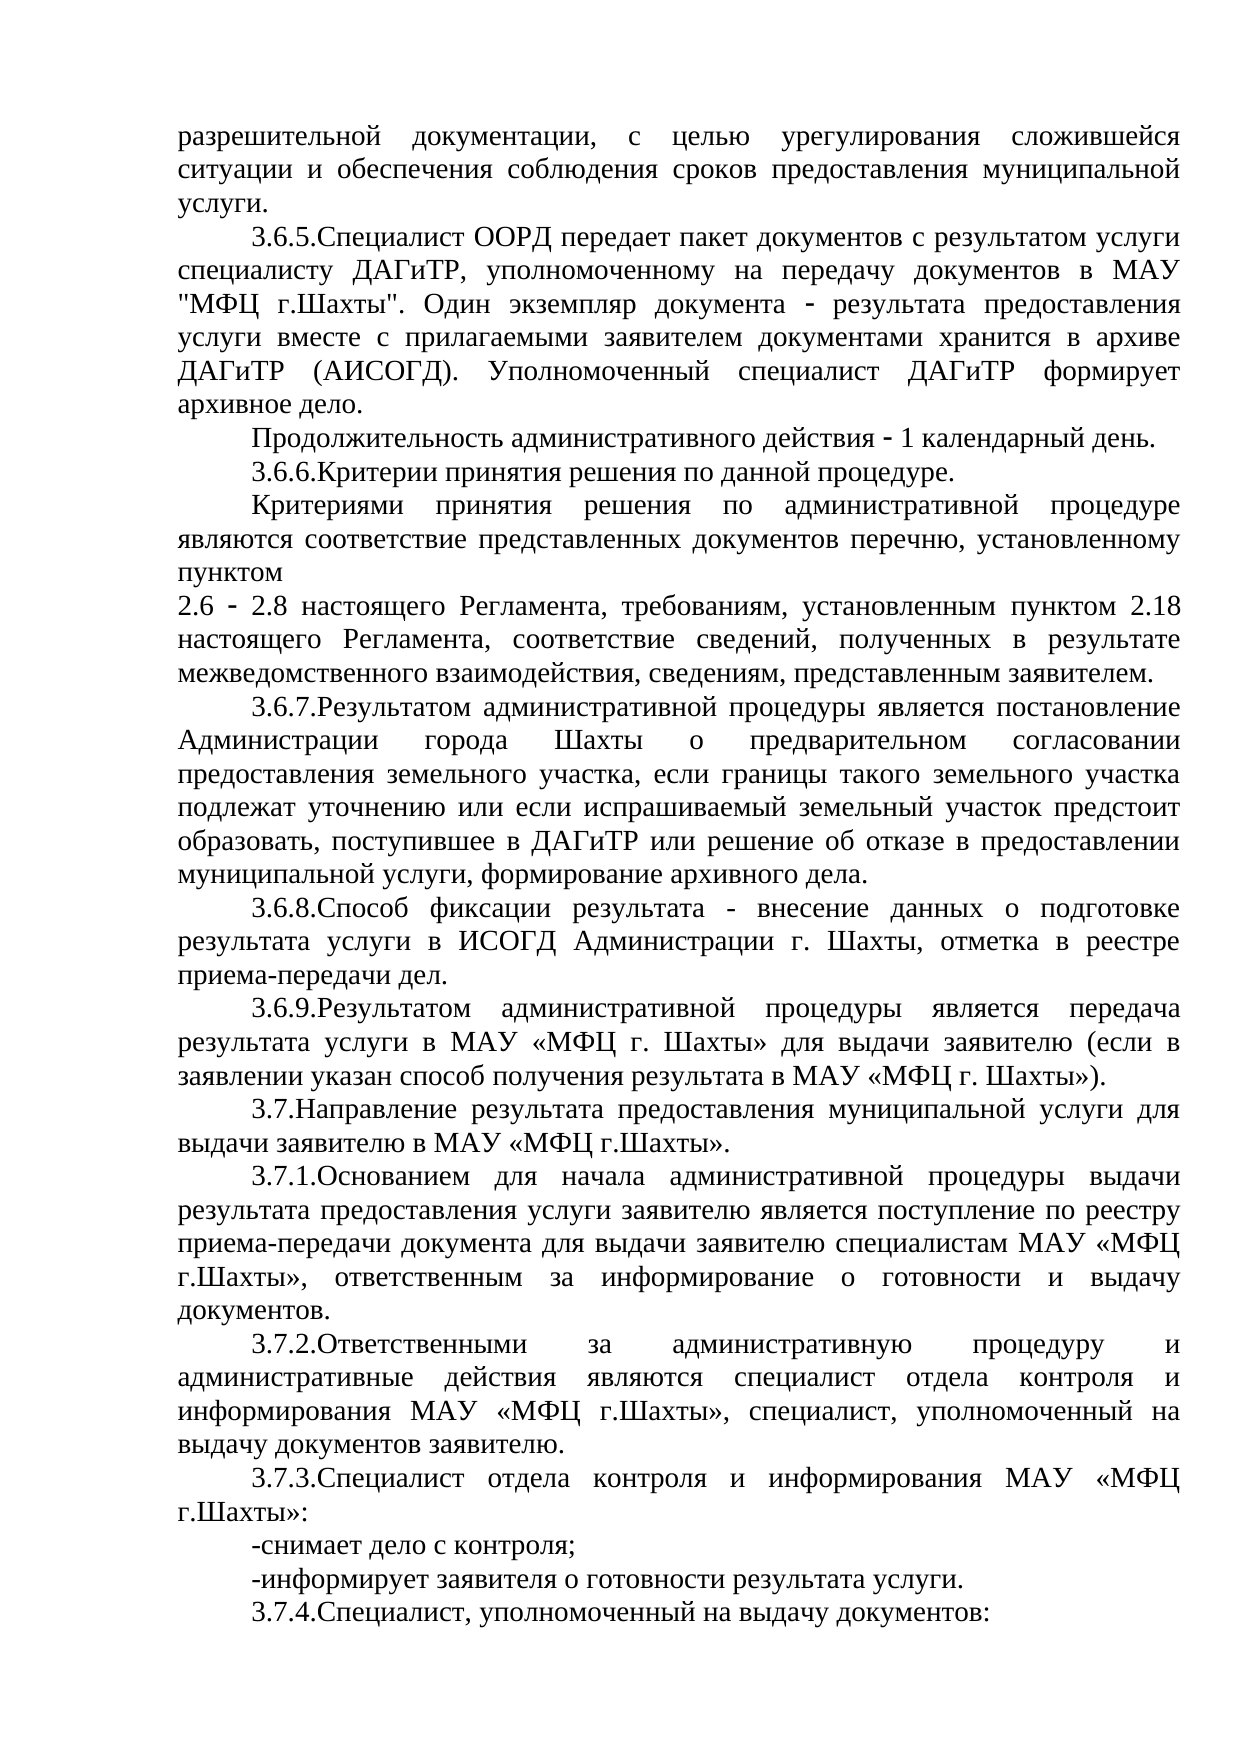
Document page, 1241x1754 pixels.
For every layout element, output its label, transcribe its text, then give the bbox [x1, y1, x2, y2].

text 3.7.4.Специалист, уполномоченный на выдачу документов: [177, 1594, 1181, 1628]
text 3.7.2.Ответственными за административную процедуру и административные действия являются специалист отдела контроля и информирования МАУ «МФЦ г.Шахты», специалист, уполномоченный на выдачу документов заявителю. [177, 1326, 1181, 1460]
text 3.6.9.Результатом административной процедуры является передача результата услуги в МАУ «МФЦ г. Шахты» для выдачи заявителю (если в заявлении указан способ получения результата в МАУ «МФЦ г. Шахты»). [177, 991, 1181, 1091]
text 3.6.8.Способ фиксации результата - внесение данных о подготовке результата услуги в ИСОГД Администрации г. Шахты, отметка в реестре приема-передачи дел. [177, 890, 1181, 991]
text 3.7.1.Основанием для начала административной процедуры выдачи результата предоставления услуги заявителю является поступление по реестру приема-передачи документа для выдачи заявителю специалистам МАУ «МФЦ г.Шахты», ответственным за информирование о готовности и выдачу документов. [177, 1158, 1181, 1326]
text -снимает дело с контроля; [177, 1527, 1181, 1561]
text 3.7.Направление результата предоставления муниципальной услуги для выдачи заявителю в МАУ «МФЦ г.Шахты». [177, 1091, 1181, 1158]
text 3.7.3.Специалист отдела контроля и информирования МАУ «МФЦ г.Шахты»: [177, 1460, 1181, 1527]
text Продолжительность административного действия 1 календарный день. [177, 420, 1181, 454]
text 3.6.5.Специалист ООРД передает пакет документов с результатом услуги специалисту ДАГиТР, уполномоченному на передачу документов в МАУ "МФЦ г.Шахты". Один экземпляр документа результата предоставления услуги вместе с прилагаемыми заявителем документами хранится в архиве ДАГиТР (АИСОГД). Уполномоченный специалист ДАГиТР формирует архивное дело. [177, 219, 1181, 420]
text 3.6.6.Критерии принятия решения по данной процедуре. [177, 454, 1181, 487]
text 3.6.7.Результатом административной процедуры является постановление Администрации города Шахты о предварительном согласовании предоставления земельного участка, если границы такого земельного участка подлежат уточнению или если испрашиваемый земельный участок предстоит образовать, поступившее в ДАГиТР или решение об отказе в предоставлении муниципальной услуги, формирование архивного дела. [177, 689, 1181, 890]
text -информирует заявителя о готовности результата услуги. [177, 1561, 1181, 1594]
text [177, 118, 1181, 219]
text Критериями принятия решения по административной процедуре являются соответствие представленных документов перечню, установленному пунктом 2.6 2.8 настоящего Регламента, требованиям, установленным пунктом 2.18 настоящего Регламента, соответствие сведений, полученных в результате межведомственного взаимодействия, сведениям, представленным заявителем. [177, 487, 1181, 689]
